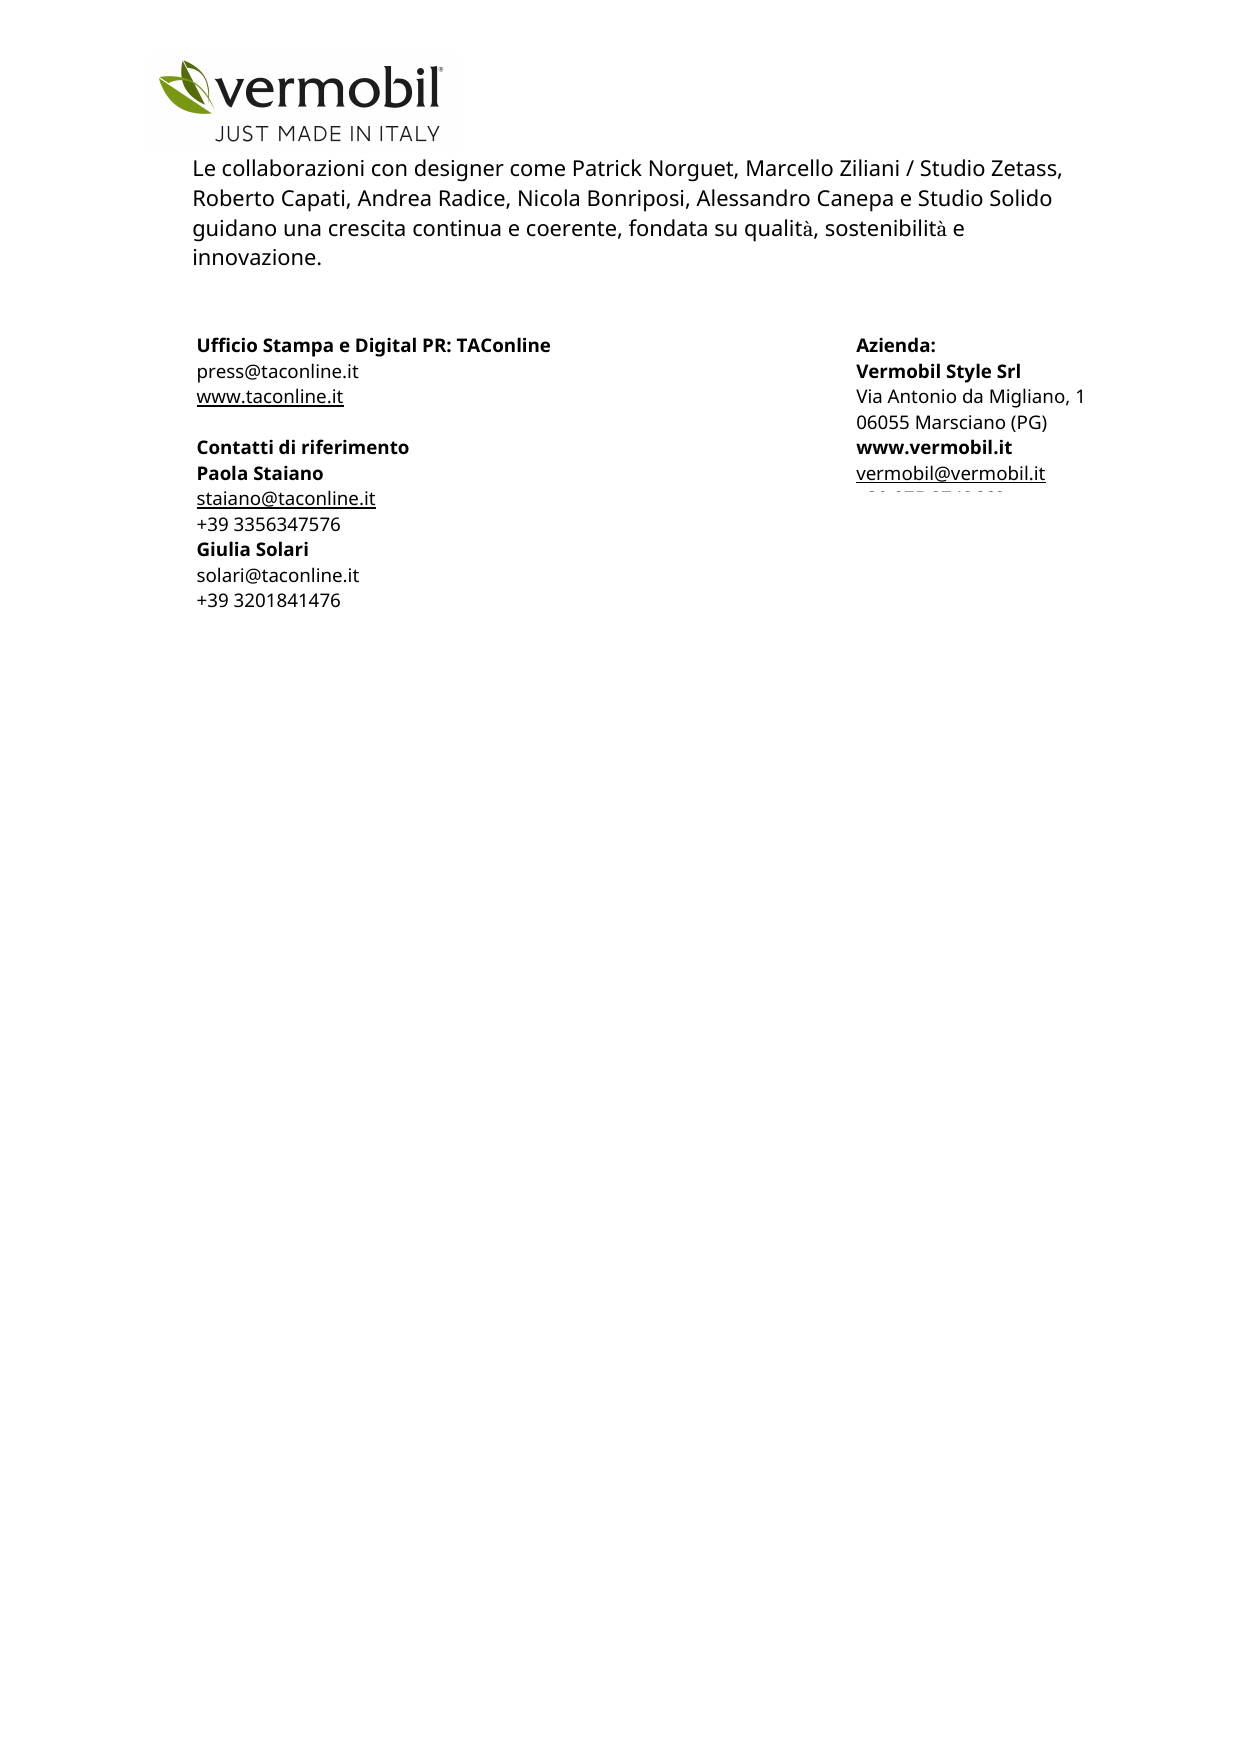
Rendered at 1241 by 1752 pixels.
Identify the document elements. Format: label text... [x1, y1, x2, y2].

text Le collaborazioni con designer come Patrick Norguet, Marcello Ziliani / Studio Zetass, Roberto Capati, Andrea Radice, Nicola Bonriposi, Alessandro Canepa e Studio Solido guidano una crescita continua e coerente, fondata su qualità, sostenibilità e innovazione. [192, 153, 1092, 272]
picture [147, 53, 459, 153]
